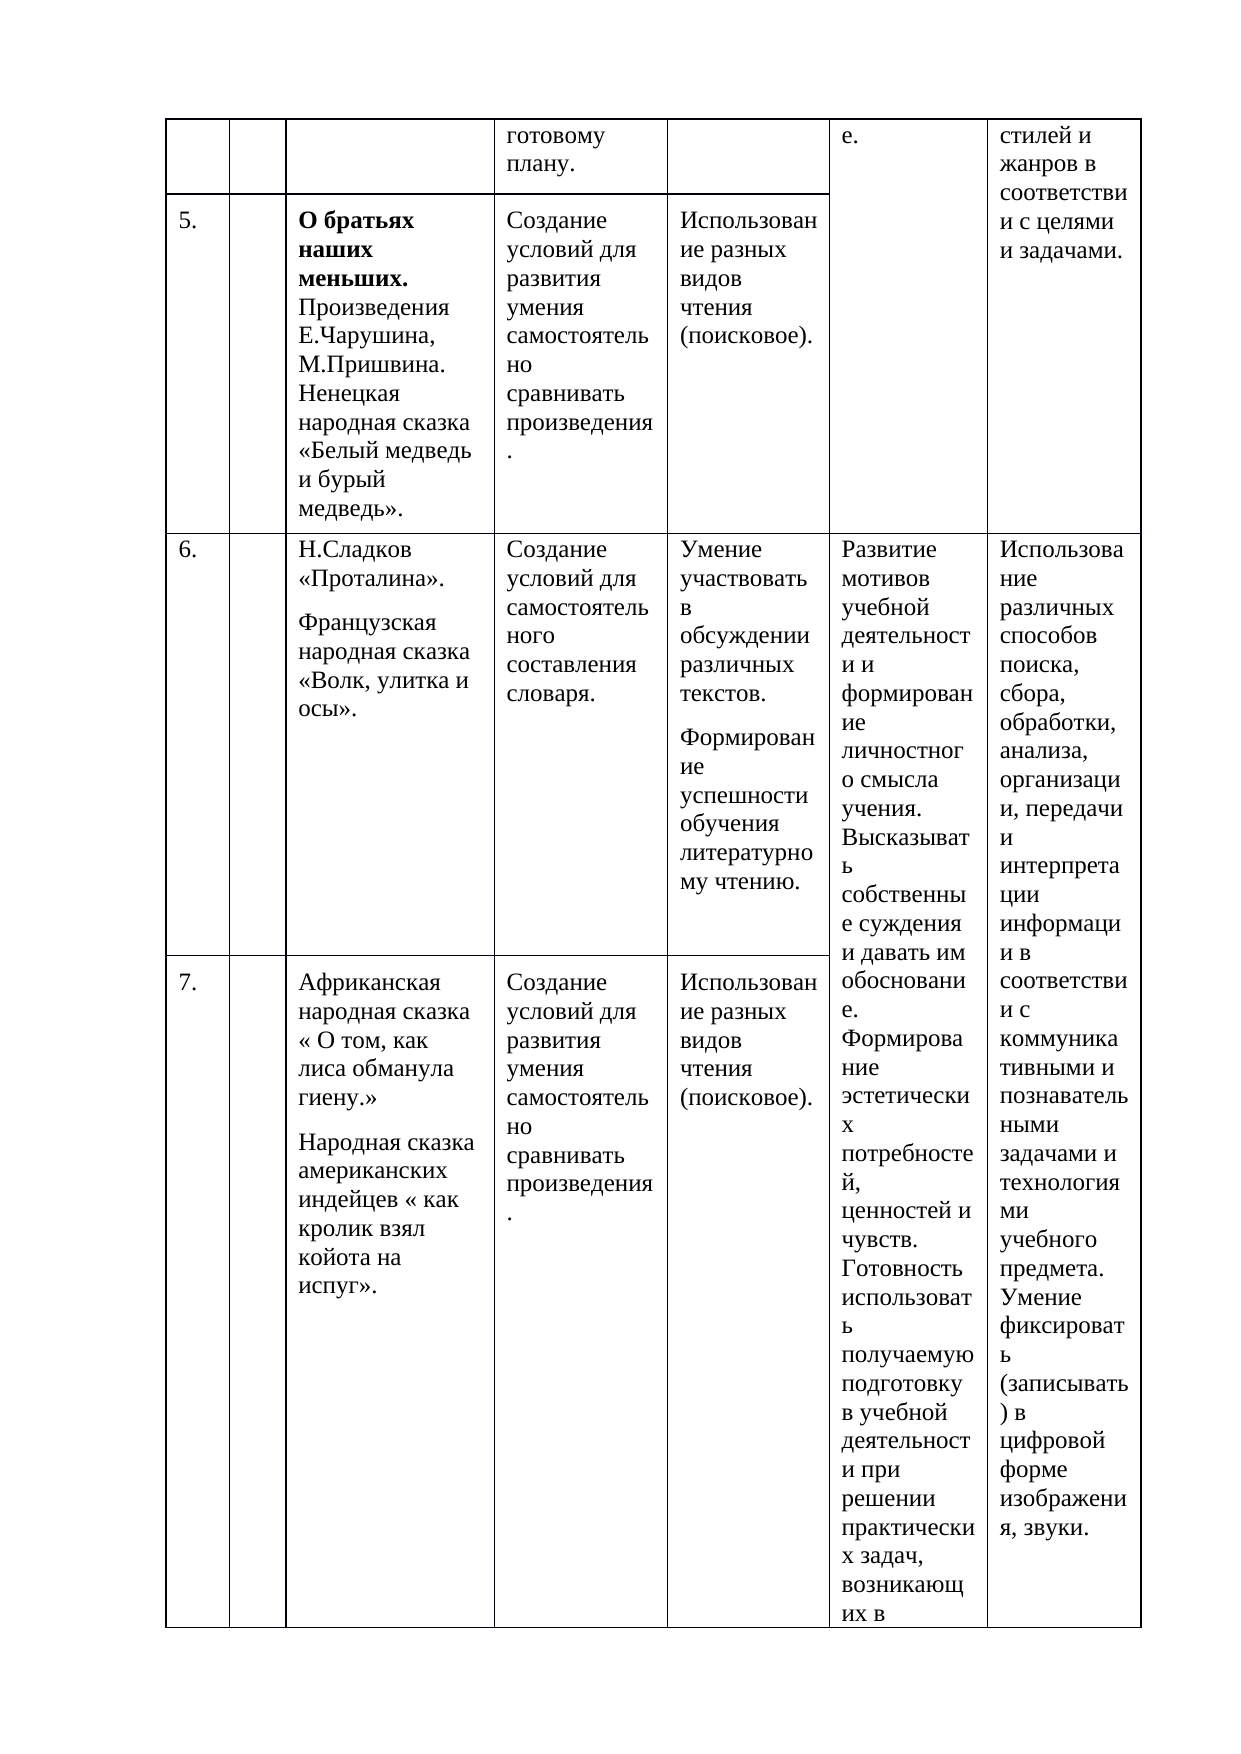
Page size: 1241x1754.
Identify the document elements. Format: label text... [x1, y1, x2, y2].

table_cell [287, 956, 494, 1627]
table_cell [230, 956, 285, 1627]
table_cell 7. [167, 956, 229, 1627]
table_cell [668, 120, 829, 193]
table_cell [668, 956, 829, 1627]
table_cell 6. [167, 534, 229, 955]
table_cell Развитие мотивов учебной деятельности и формирование личностного смысла учения. Высказывать собственные суждения и давать им обоснование. Формирование эстетических потребностей, ценностей и чувств. Готовность использовать получаемую подготовку в учебной деятельности при решении практических задач, возникающих в повседневной жизни. [830, 534, 987, 1627]
table_cell 4. [167, 120, 229, 193]
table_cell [988, 120, 1140, 532]
table_cell [230, 534, 285, 955]
table_cell Н.Сладков «Проталина». Французская народная сказка «Волк, улитка и осы». [287, 534, 494, 955]
table_cell Умение участвовать в обсуждении различных текстов. Формирование успешности обучения литературному чтению. [668, 534, 829, 955]
table_cell Использование разных видов чтения (поисковое). [668, 195, 829, 532]
table_cell Создание условий для развития умения самостоятельно сравнивать произведения. [495, 195, 667, 532]
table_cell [287, 120, 494, 193]
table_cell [495, 120, 667, 193]
table_cell [230, 195, 285, 532]
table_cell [830, 120, 987, 532]
table_cell 5. [167, 195, 229, 532]
table_cell [230, 120, 285, 193]
table_cell Создание условий для самостоятельного составления словаря. [495, 534, 667, 955]
table_cell О братьях наших меньших. Произведения Е.Чарушина, М.Пришвина. Ненецкая народная сказка «Белый медведь и бурый медведь». [287, 195, 494, 532]
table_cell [495, 956, 667, 1627]
table_cell Использование различных способов поиска, сбора, обработки, анализа, организации, передачи и интерпретации информации в соответствии с коммуникативными и познавательными задачами и технологиями учебного предмета. Умение фиксировать (записывать) в цифровой форме изображения, звуки. [988, 534, 1140, 1627]
